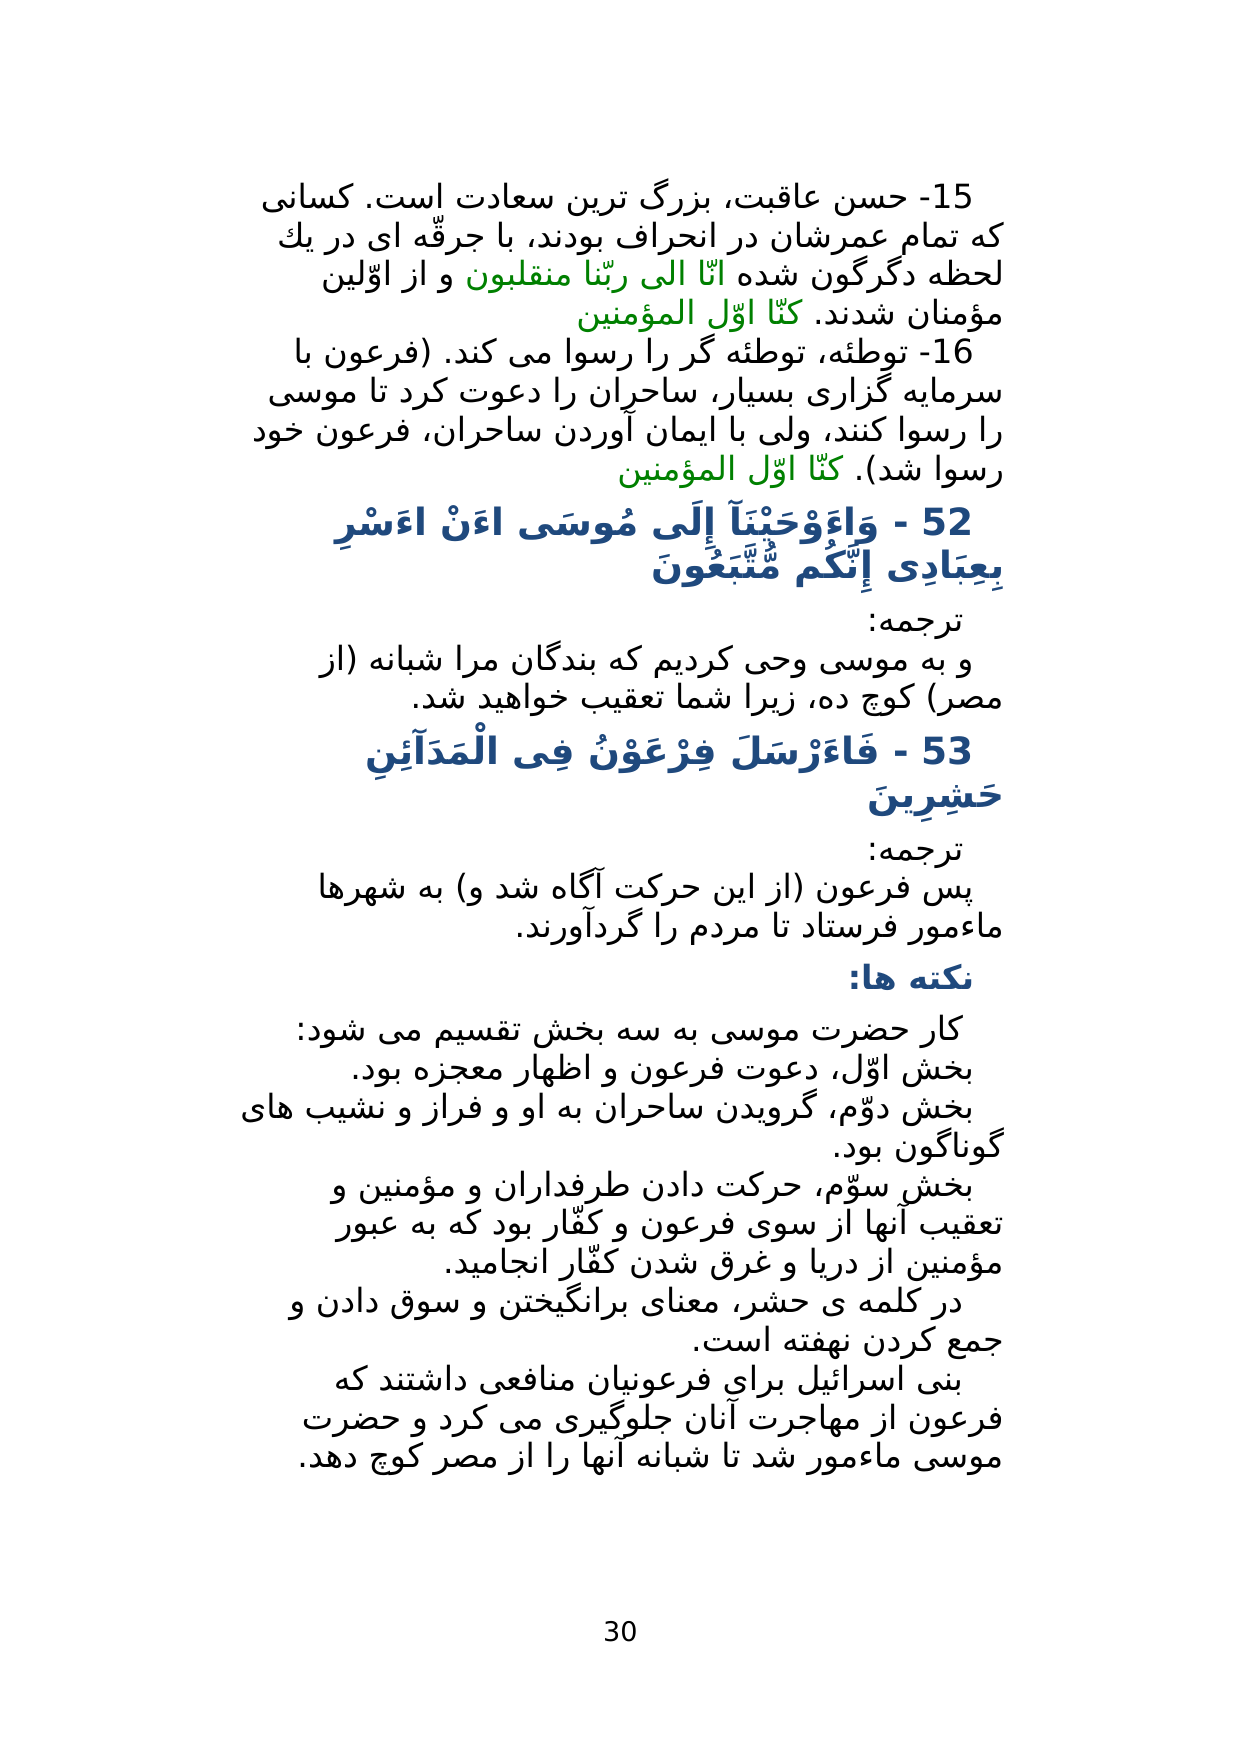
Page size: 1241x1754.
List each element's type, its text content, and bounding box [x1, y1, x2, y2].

text پس فرعون (از اين حركت آگاه شد و) به شهرها ماءمور فرستاد تا مردم را گردآورند. [236, 868, 1004, 946]
text 16- توطئه، توطئه گر را رسوا مى كند. (فرعون با سرمايه گزارى بسيار، ساحران را دعوت كرد تا موسى را رسوا كنند، ولى با ايمان آوردن ساحران، فرعون خود رسوا شد). كنّا اوّل المؤمنين [236, 333, 1004, 488]
text بخش اوّل، دعوت فرعون و اظهار معجزه بود. [236, 1048, 1004, 1087]
text و به موسى وحى كرديم كه بندگان مرا شبانه (از مصر) كوچ ده، زيرا شما تعقيب خواهيد شد. [236, 639, 1004, 717]
text كار حضرت موسى به سه بخش تقسيم مى شود: [236, 1009, 1004, 1048]
subtitle 52 - وَاءَوْحَيْنَآ إِلَى مُوسَى اءَنْ اءَسْرِ بِعِبَادِى إِنَّكُم مُّتَّبَعُونَ [236, 501, 1004, 588]
text بخش دوّم، گرويدن ساحران به او و فراز و نشيب هاى گوناگون بود. [236, 1087, 1004, 1165]
subtitle 53 - فَاءَرْسَلَ فِرْعَوْنُ فِى الْمَدَآئِنِ حَشِرِينَ [236, 729, 1004, 817]
subtitle نكته ها: [236, 958, 1004, 997]
text 15- حسن عاقبت، بزرگ ترين سعادت است. كسانى كه تمام عمرشان در انحراف بودند، با جرقّه اى در يك لحظه دگرگون شده انّا الى ربّنا منقلبون و از اوّلين مؤمنان شدند. كنّا اوّل المؤمنين [236, 177, 1004, 333]
text بخش سوّم، حركت دادن طرفداران و مؤمنين و تعقيب آنها از سوى فرعون و كفّار بود كه به عبور مؤمنين از دريا و غرق شدن كفّار انجاميد. [236, 1165, 1004, 1282]
text در كلمه ى حشر، معناى برانگيختن و سوق دادن و جمع كردن نهفته است. [236, 1282, 1004, 1359]
text ترجمه: [236, 829, 1004, 868]
text بنى اسرائيل براى فرعونيان منافعى داشتند كه فرعون از مهاجرت آنان جلوگيرى مى كرد و حضرت موسى ماءمور شد تا شبانه آنها را از مصر كوچ دهد. [236, 1359, 1004, 1476]
text ترجمه: [236, 600, 1004, 639]
